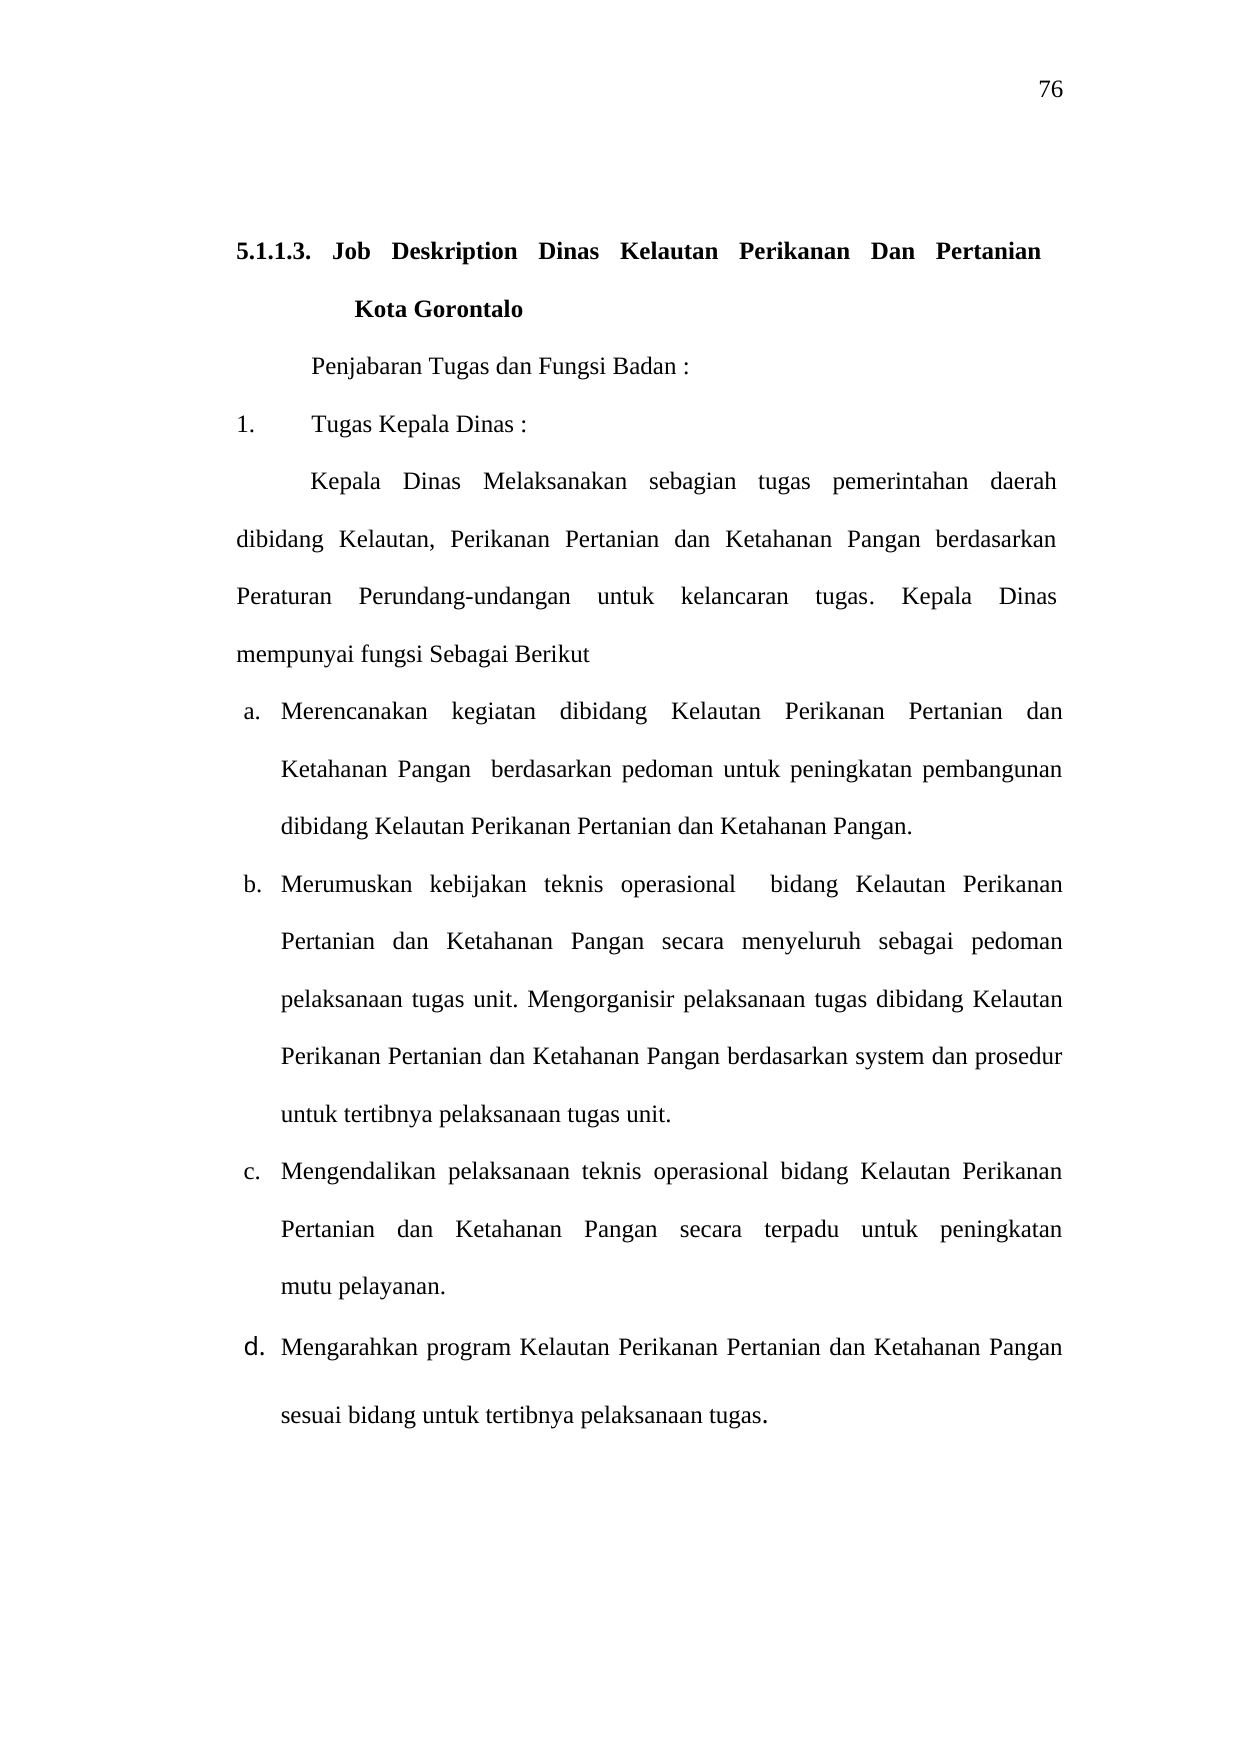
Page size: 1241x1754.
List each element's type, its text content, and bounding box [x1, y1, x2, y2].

list Kepala Dinas Melaksanakan sebagian tugas pemerintahan daerah dibidang Kelautan, Perikanan Pertanian dan Ketahanan Pangan berdasarkan Peraturan Perundang-undangan untuk kelancaran tugas. Kepala Dinas mempunyai fungsi Sebagai Berikut [236, 466, 1057, 667]
list Tugas Kepala Dinas : [236, 409, 1057, 437]
list Mengendalikan pelaksanaan teknis operasional bidang Kelautan Perikanan Pertanian dan Ketahanan Pangan secara terpadu untuk peningkatan mutu pelayanan. [243, 1156, 1063, 1300]
list Merumuskan kebijakan teknis operasional bidang Kelautan Perikanan Pertanian dan Ketahanan Pangan secara menyeluruh sebagai pedoman pelaksanaan tugas unit. Mengorganisir pelaksanaan tugas dibidang Kelautan Perikanan Pertanian dan Ketahanan Pangan berdasarkan system dan prosedur untuk tertibnya pelaksanaan tugas unit. [243, 869, 1063, 1127]
list Mengarahkan program Kelautan Perikanan Pertanian dan Ketahanan Pangan sesuai bidang untuk tertibnya pelaksanaan tugas. [243, 1329, 1063, 1431]
list Merencanakan kegiatan dibidang Kelautan Perikanan Pertanian dan Ketahanan Pangan berdasarkan pedoman untuk peningkatan pembangunan dibidang Kelautan Perikanan Pertanian dan Ketahanan Pangan. [243, 696, 1063, 840]
subtitle 5.1.1.3. Job Deskription Dinas Kelautan Perikanan Dan Pertanian Kota Gorontalo [236, 236, 1063, 322]
text Penjabaran Tugas dan Fungsi Badan : [236, 351, 1057, 380]
